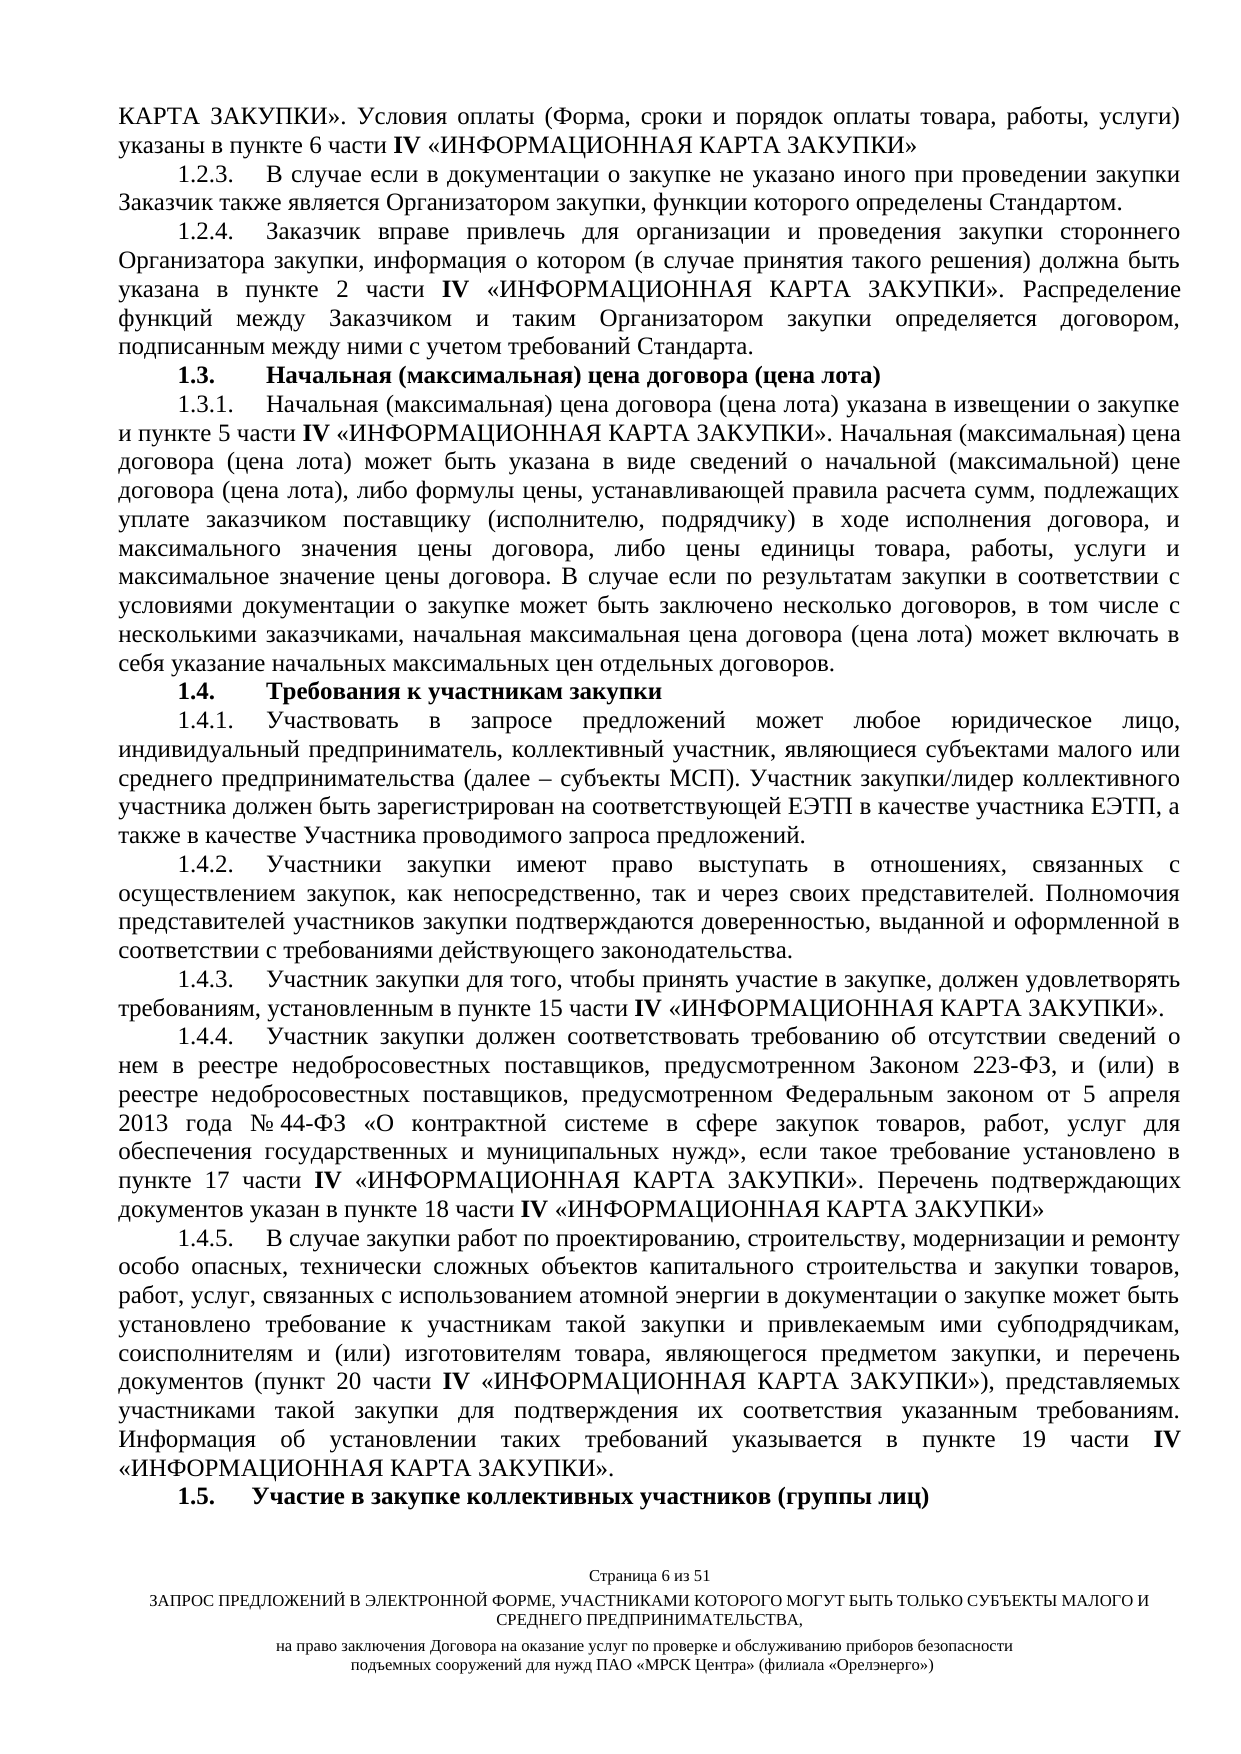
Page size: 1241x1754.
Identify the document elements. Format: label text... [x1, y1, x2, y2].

subtitle В случае закупки работ по проектированию, строительству, модернизации и ремонту особо опасных, технически сложных объектов капитального строительства и закупки товаров, работ, услуг, связанных с использованием атомной энергии в документации о закупке может быть установлено требование к участникам такой закупки и привлекаемым ими субподрядчикам, соисполнителям и (или) изготовителям товара, являющегося предметом закупки, и перечень документов (пункт 20 части IV «ИНФОРМАЦИОННАЯ КАРТА ЗАКУПКИ»), представляемых участниками такой закупки для подтверждения их соответствия указанным требованиям. Информация об установлении таких требований указывается в пункте 19 части IV «ИНФОРМАЦИОННАЯ КАРТА ЗАКУПКИ». [118, 1223, 1181, 1481]
subtitle В случае если в документации о закупке не указано иного при проведении закупки Заказчик также является Организатором закупки, функции которого определены Стандартом. [118, 159, 1181, 216]
subtitle Требования к участникам закупки [118, 676, 1181, 705]
subtitle Участник закупки для того, чтобы принять участие в закупке, должен удовлетворять требованиям, установленным в пункте 15 части IV «ИНФОРМАЦИОННАЯ КАРТА ЗАКУПКИ». [118, 964, 1181, 1021]
subtitle Участие в закупке коллективных участников (группы лиц) [118, 1481, 1181, 1510]
subtitle Участвовать в запросе предложений может любое юридическое лицо, индивидуальный предприниматель, коллективный участник, являющиеся субъектами малого или среднего предпринимательства (далее – субъекты МСП). Участник закупки/лидер коллективного участника должен быть зарегистрирован на соответствующей ЕЭТП в качестве участника ЕЭТП, а также в качестве Участника проводимого запроса предложений. [118, 705, 1181, 849]
subtitle Начальная (максимальная) цена договора (цена лота) указана в извещении о закупке и пункте 5 части IV «ИНФОРМАЦИОННАЯ КАРТА ЗАКУПКИ». Начальная (максимальная) цена договора (цена лота) может быть указана в виде сведений о начальной (максимальной) цене договора (цена лота), либо формулы цены, устанавливающей правила расчета сумм, подлежащих уплате заказчиком поставщику (исполнителю, подрядчику) в ходе исполнения договора, и максимального значения цены договора, либо цены единицы товара, работы, услуги и максимальное значение цены договора. В случае если по результатам закупки в соответствии с условиями документации о закупке может быть заключено несколько договоров, в том числе с несколькими заказчиками, начальная максимальная цена договора (цена лота) может включать в себя указание начальных максимальных цен отдельных договоров. [118, 389, 1181, 676]
subtitle Заказчик вправе привлечь для организации и проведения закупки стороннего Организатора закупки, информация о котором (в случае принятия такого решения) должна быть указана в пункте 2 части IV «ИНФОРМАЦИОННАЯ КАРТА ЗАКУПКИ». Распределение функций между Заказчиком и таким Организатором закупки определяется договором, подписанным между ними с учетом требований Стандарта. [118, 216, 1181, 360]
subtitle Участник закупки должен соответствовать требованию об отсутствии сведений о нем в реестре недобросовестных поставщиков, предусмотренном Законом 223-ФЗ, и (или) в реестре недобросовестных поставщиков, предусмотренном Федеральным законом от 5 апреля 2013 года № 44-ФЗ «О контрактной системе в сфере закупок товаров, работ, услуг для обеспечения государственных и муниципальных нужд», если такое требование установлено в пункте 17 части IV «ИНФОРМАЦИОННАЯ КАРТА ЗАКУПКИ». Перечень подтверждающих документов указан в пункте 18 части IV «ИНФОРМАЦИОННАЯ КАРТА ЗАКУПКИ» [118, 1021, 1181, 1223]
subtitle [118, 101, 1181, 159]
subtitle Участники закупки имеют право выступать в отношениях, связанных с осуществлением закупок, как непосредственно, так и через своих представителей. Полномочия представителей участников закупки подтверждаются доверенностью, выданной и оформленной в соответствии с требованиями действующего законодательства. [118, 849, 1181, 964]
subtitle Начальная (максимальная) цена договора (цена лота) [118, 360, 1181, 389]
